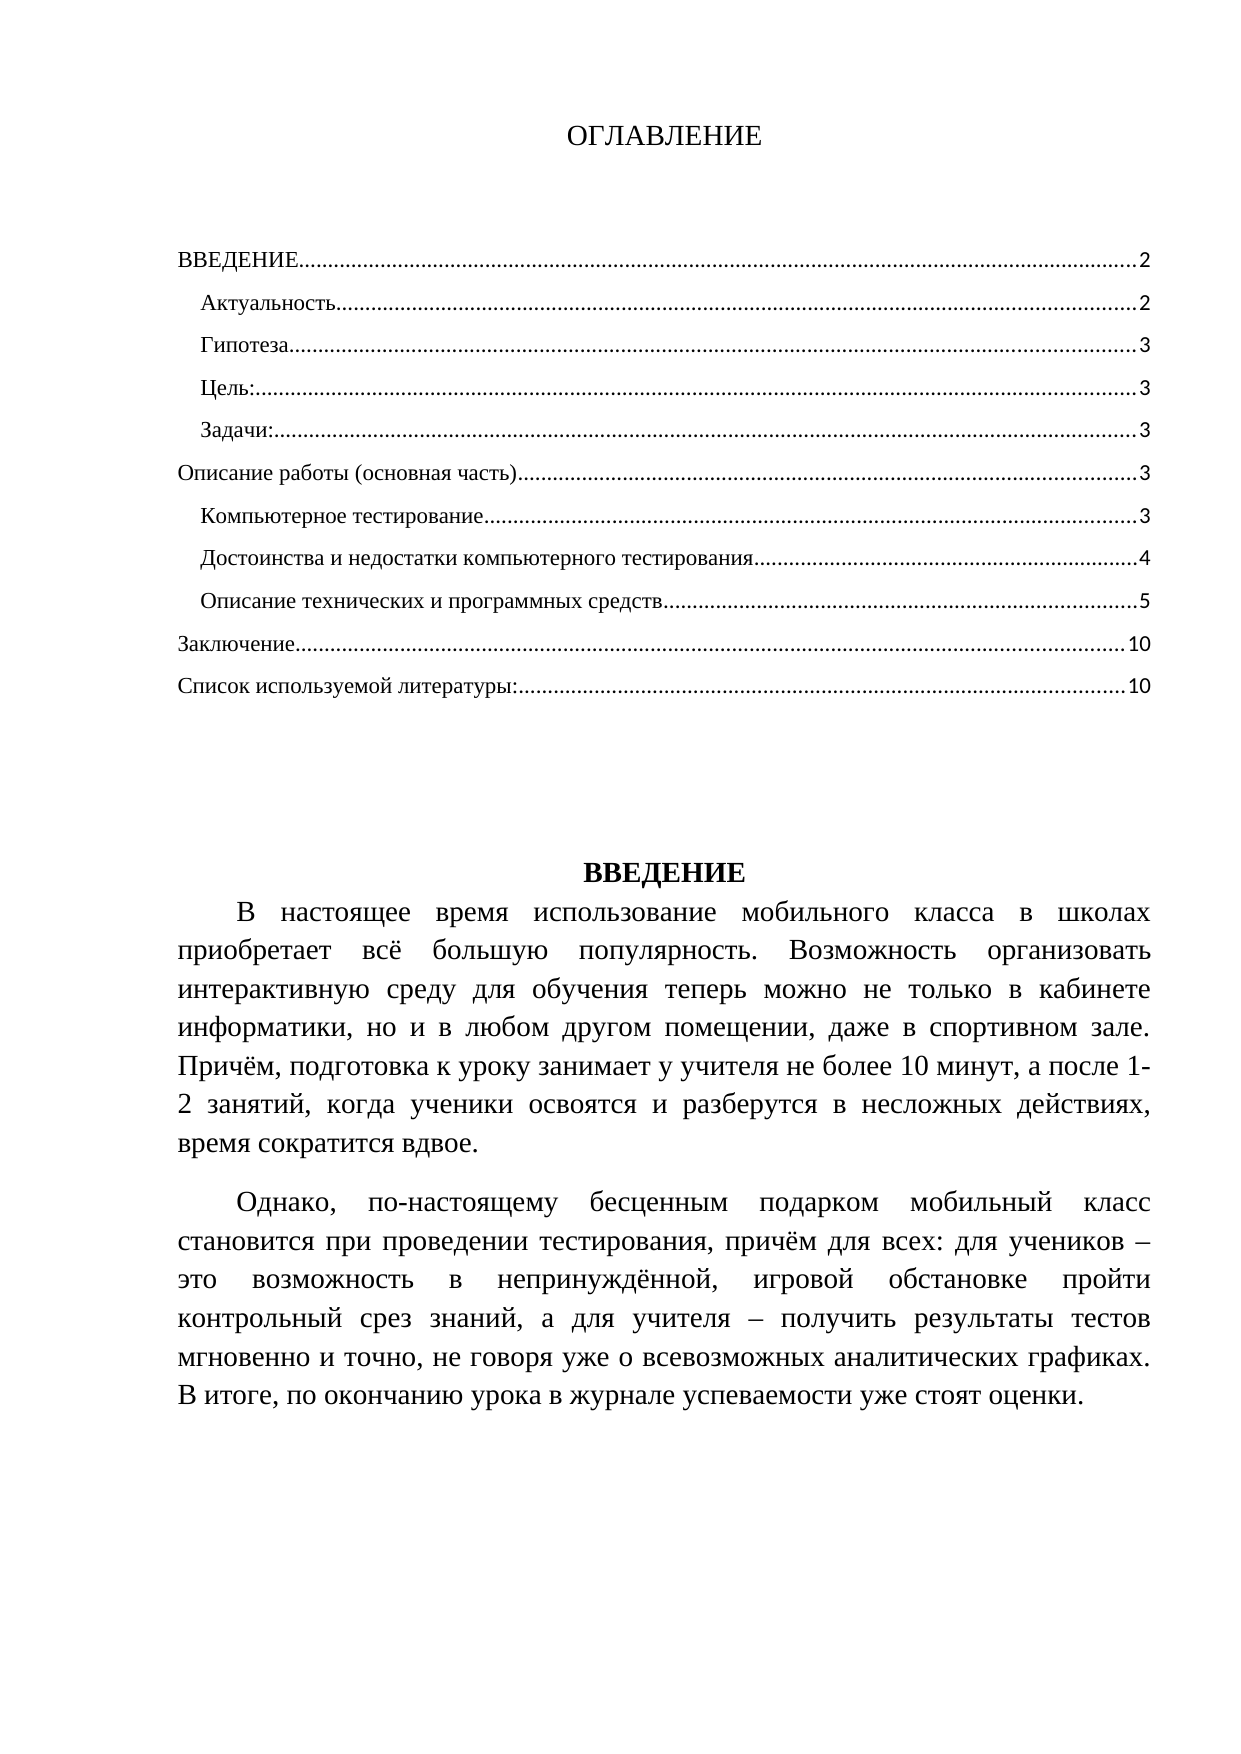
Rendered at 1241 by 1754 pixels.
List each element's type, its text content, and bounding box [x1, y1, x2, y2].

subtitle ВВЕДЕНИЕ [177, 855, 1152, 889]
text В настоящее время использование мобильного класса в школах приобретает всё большую популярность. Возможность организовать интерактивную среду для обучения теперь можно не только в кабинете информатики, но и в любом другом помещении, даже в спортивном зале. Причём, подготовка к уроку занимает у учителя не более 10 минут, а после 1-2 занятий, когда ученики освоятся и разберутся в несложных действиях, время сократится вдвое. [177, 894, 1152, 1159]
text ОГЛАВЛЕНИЕ [177, 118, 1152, 152]
text Однако, по-настоящему бесценным подарком мобильный класс становится при проведении тестирования, причём для всех: для учеников – это возможность в непринуждённой, игровой обстановке пройти контрольный срез знаний, а для учителя – получить результаты тестов мгновенно и точно, не говоря уже о всевозможных аналитических графиках. В итоге, по окончанию урока в журнале успеваемости уже стоят оценки. [177, 1184, 1152, 1411]
